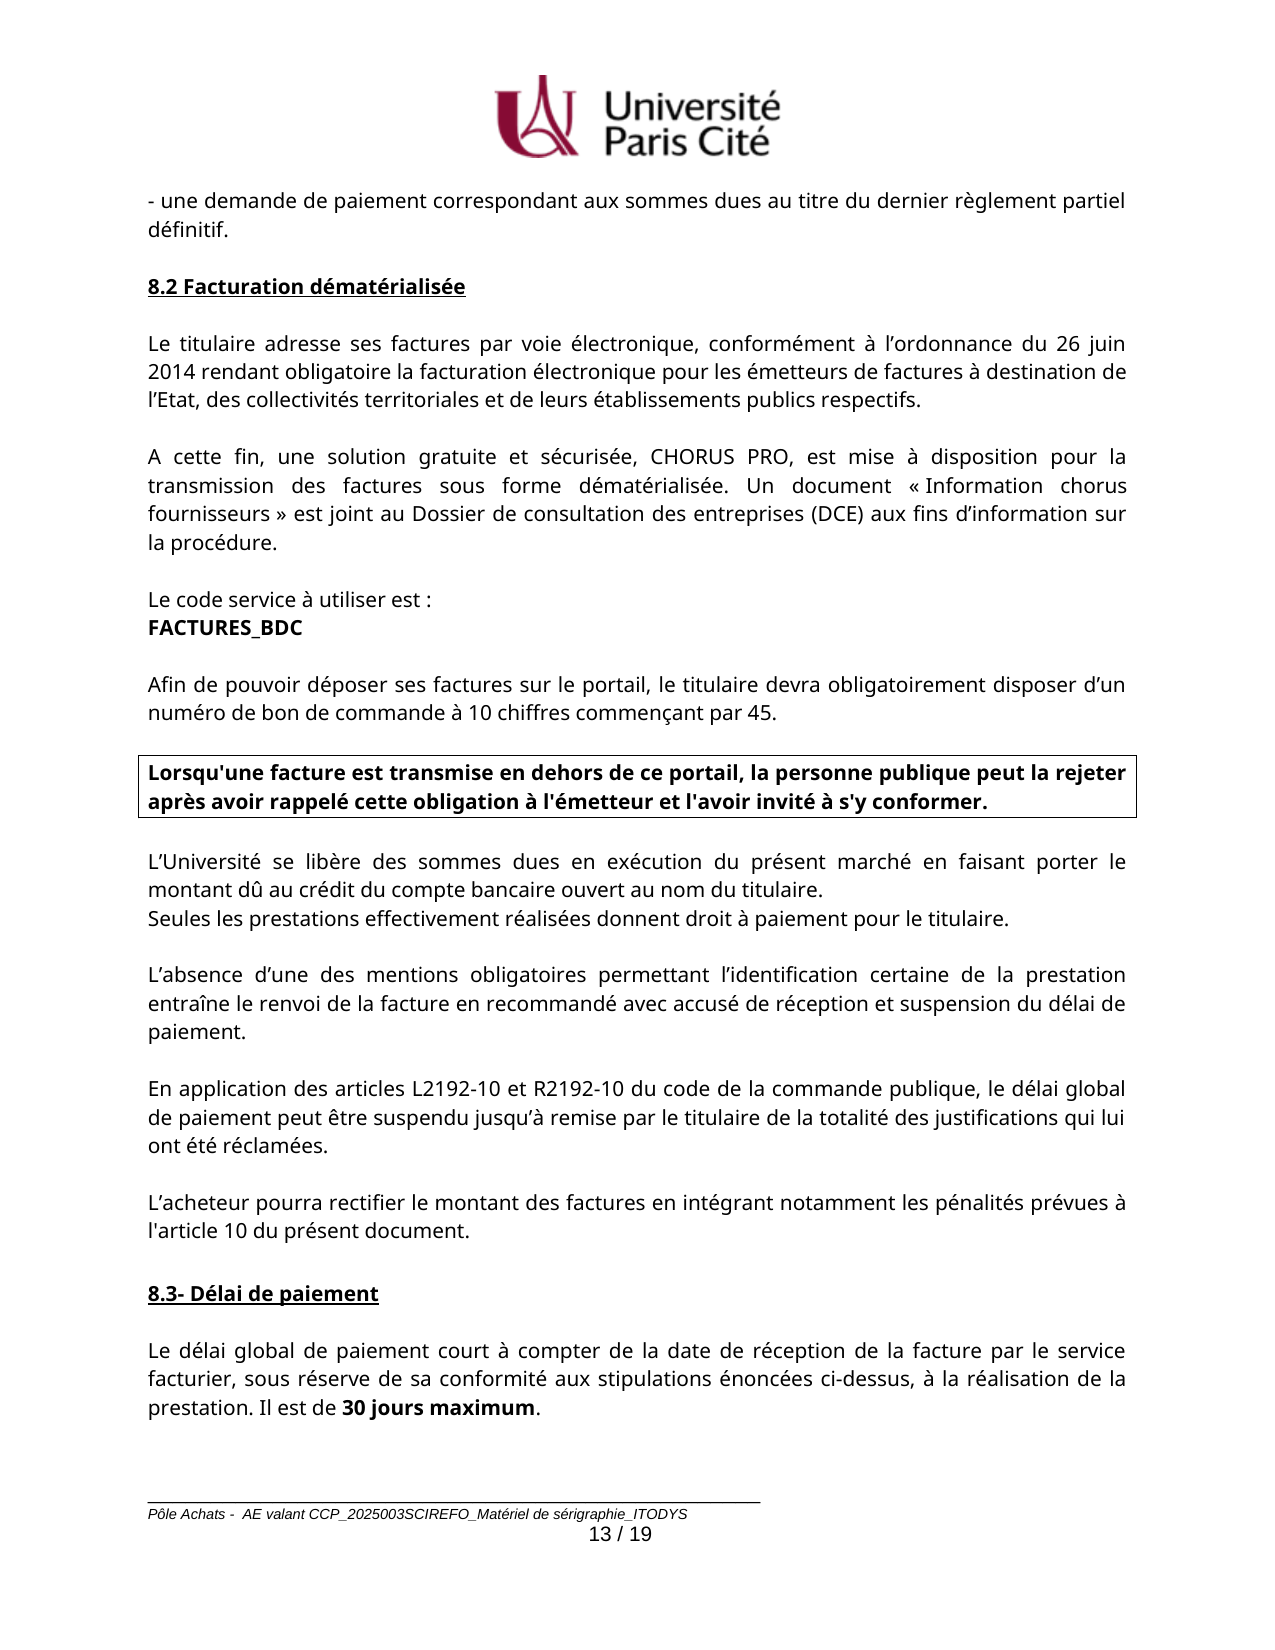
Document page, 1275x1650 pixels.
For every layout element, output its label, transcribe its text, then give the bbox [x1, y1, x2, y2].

text Le code service à utiliser est : [148, 585, 1127, 613]
text En application des articles L2192-10 et R2192-10 du code de la commande publique, le délai global de paiement peut être suspendu jusqu’à remise par le titulaire de la totalité des justifications qui lui ont été réclamées. [148, 1074, 1127, 1160]
text L’Université se libère des sommes dues en exécution du présent marché en faisant porter le montant dû au crédit du compte bancaire ouvert au nom du titulaire. [148, 847, 1127, 904]
text 8.2 Facturation dématérialisée [148, 272, 1127, 300]
picture [494, 75, 781, 158]
text Le titulaire adresse ses factures par voie électronique, conformément à l’ordonnance du 26 juin 2014 rendant obligatoire la facturation électronique pour les émetteurs de factures à destination de l’Etat, des collectivités territoriales et de leurs établissements publics respectifs. [148, 329, 1127, 414]
text Afin de pouvoir déposer ses factures sur le portail, le titulaire devra obligatoirement disposer d’un numéro de bon de commande à 10 chiffres commençant par 45. [148, 670, 1127, 727]
text L’acheteur pourra rectifier le montant des factures en intégrant notamment les pénalités prévues à l'article 10 du présent document. [148, 1188, 1127, 1245]
text L’absence d’une des mentions obligatoires permettant l’identification certaine de la prestation entraîne le renvoi de la facture en recommandé avec accusé de réception et suspension du délai de paiement. [148, 961, 1127, 1046]
text - une demande de paiement correspondant aux sommes dues au titre du dernier règlement partiel définitif. [148, 187, 1127, 243]
text A cette fin, une solution gratuite et sécurisée, CHORUS PRO, est mise à disposition pour la transmission des factures sous forme dématérialisée. Un document « Information chorus fournisseurs » est joint au Dossier de consultation des entreprises (DCE) aux fins d’information sur la procédure. [148, 442, 1127, 556]
text Le délai global de paiement court à compter de la date de réception de la facture par le service facturier, sous réserve de sa conformité aux stipulations énoncées ci-dessus, à la réalisation de la prestation. Il est de 30 jours maximum. [148, 1336, 1127, 1421]
text FACTURES_BDC [148, 613, 1127, 642]
text Lorsqu'une facture est transmise en dehors de ce portail, la personne publique peut la rejeter après avoir rappelé cette obligation à l'émetteur et l'avoir invité à s'y conformer. [139, 756, 1136, 817]
text Seules les prestations effectivement réalisées donnent droit à paiement pour le titulaire. [148, 904, 1127, 932]
text 8.3- Délai de paiement [148, 1279, 1127, 1307]
